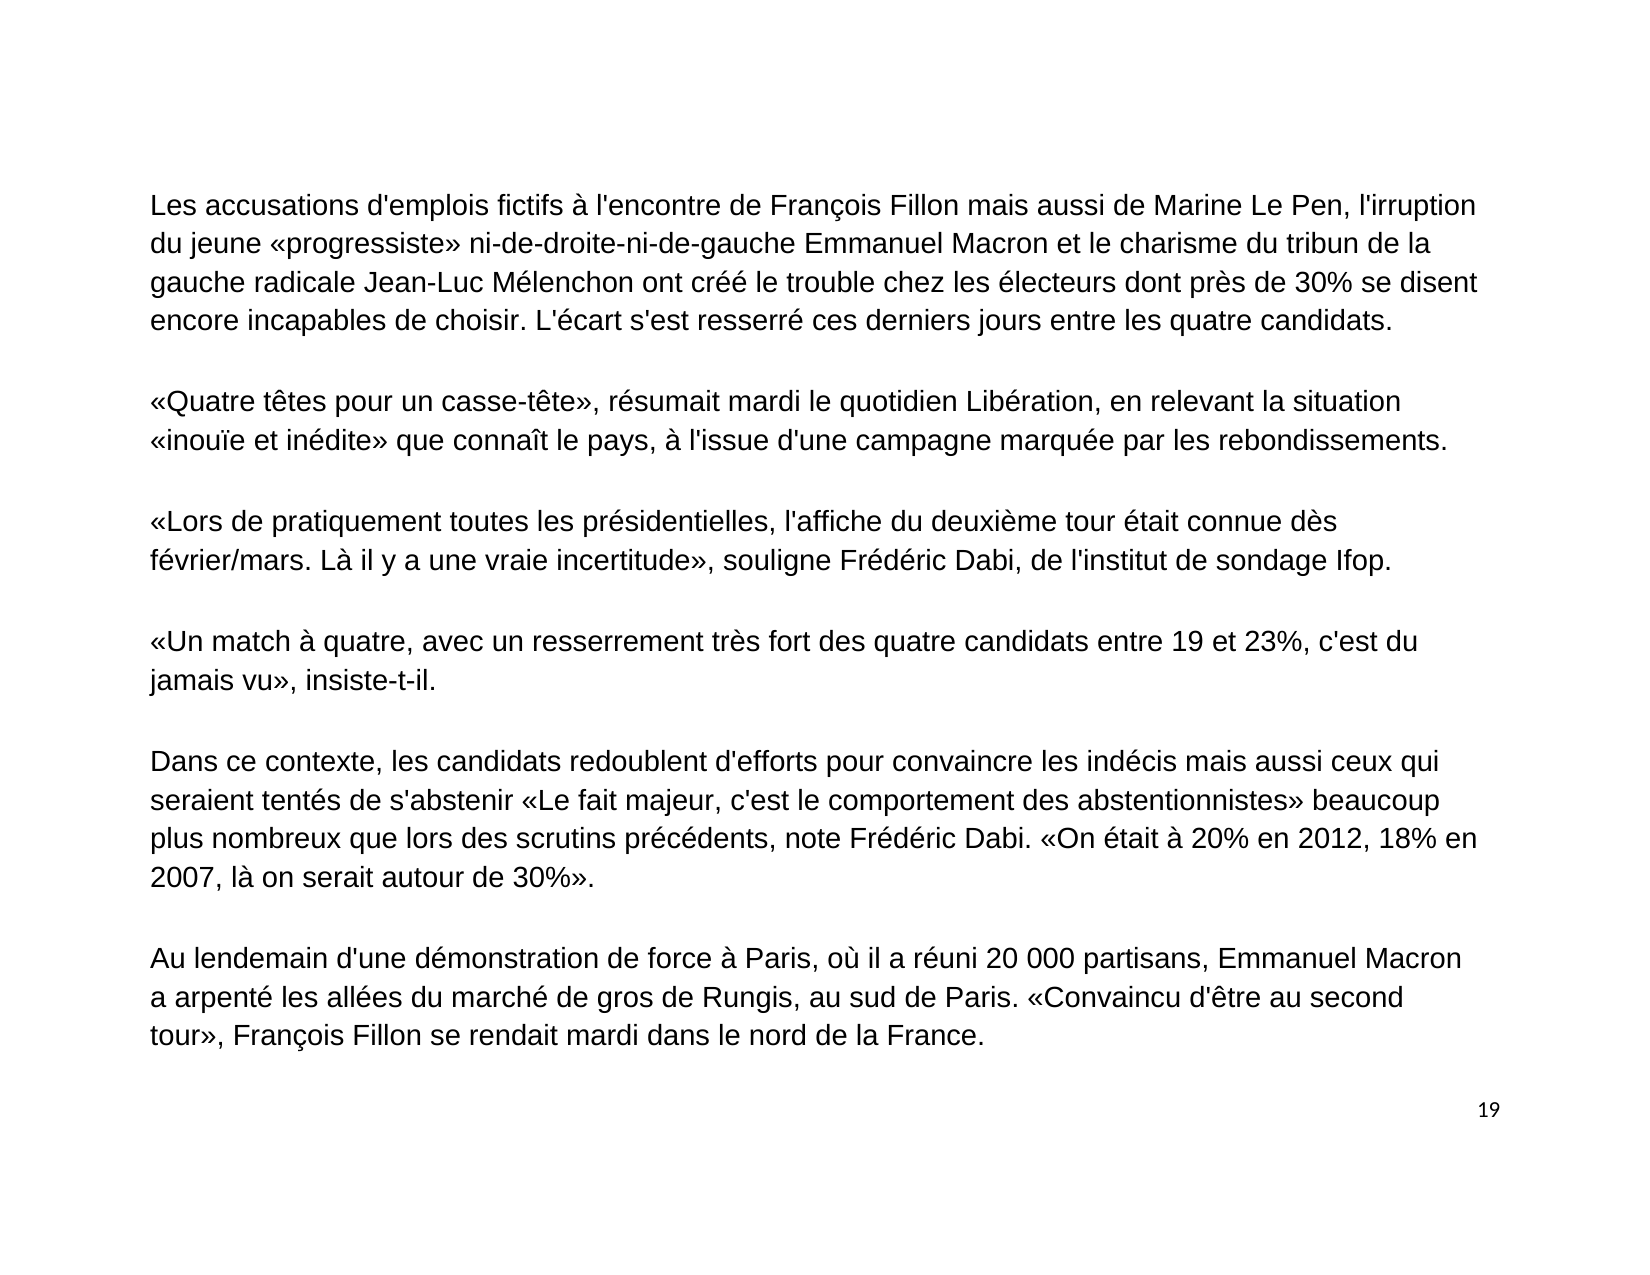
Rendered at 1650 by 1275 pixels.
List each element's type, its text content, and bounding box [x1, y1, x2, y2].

text «Quatre têtes pour un casse-tête», résumait mardi le quotidien Libération, en relevant la situation «inouïe et inédite» que connaît le pays, à l'issue d'une campagne marquée par les rebondissements. [150, 384, 1481, 457]
text «Lors de pratiquement toutes les présidentielles, l'affiche du deuxième tour était connue dès février/mars. Là il y a une vraie incertitude», souligne Frédéric Dabi, de l'institut de sondage Ifop. [150, 504, 1481, 576]
text Au lendemain d'une démonstration de force à Paris, où il a réuni 20 000 partisans, Emmanuel Macron a arpenté les allées du marché de gros de Rungis, au sud de Paris. «Convaincu d'être au second tour», François Fillon se rendait mardi dans le nord de la France. [150, 941, 1481, 1052]
text Dans ce contexte, les candidats redoublent d'efforts pour convaincre les indécis mais aussi ceux qui seraient tentés de s'abstenir «Le fait majeur, c'est le comportement des abstentionnistes» beaucoup plus nombreux que lors des scrutins précédents, note Frédéric Dabi. «On était à 20% en 2012, 18% en 2007, là on serait autour de 30%». [150, 744, 1481, 893]
text «Un match à quatre, avec un resserrement très fort des quatre candidats entre 19 et 23%, c'est du jamais vu», insiste-t-il. [150, 624, 1481, 696]
text Les accusations d'emplois fictifs à l'encontre de François Fillon mais aussi de Marine Le Pen, l'irruption du jeune «progressiste» ni-de-droite-ni-de-gauche Emmanuel Macron et le charisme du tribun de la gauche radicale Jean-Luc Mélenchon ont créé le trouble chez les électeurs dont près de 30% se disent encore incapables de choisir. L'écart s'est resserré ces derniers jours entre les quatre candidats. [150, 187, 1481, 337]
